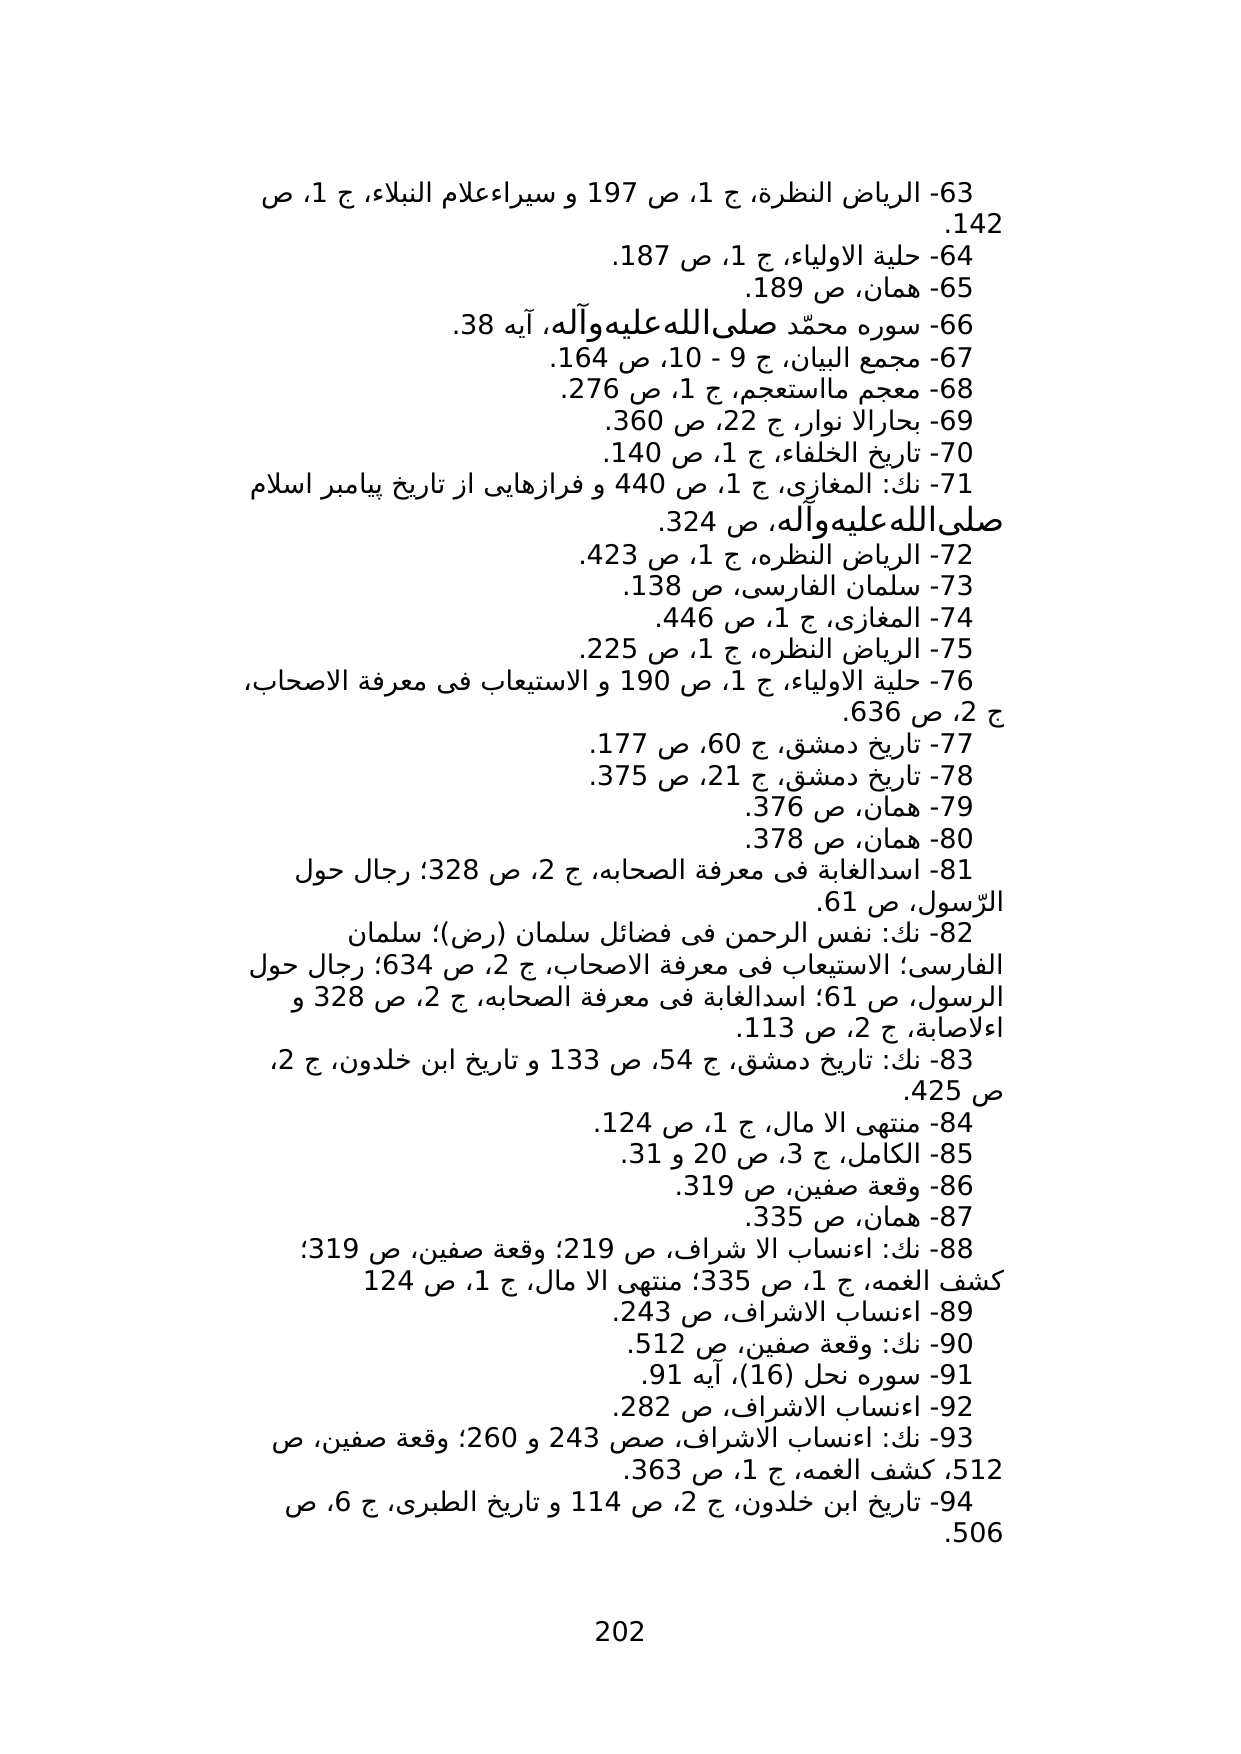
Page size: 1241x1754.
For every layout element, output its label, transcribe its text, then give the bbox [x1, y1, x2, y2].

text 73- سلمان الفارسى، ص 138. [236, 571, 1004, 602]
text 93- نك: اءنساب الاشراف، صص 243 و 260؛ وقعة صفين، ص 512، كشف الغمه، ج 1، ص 363. [236, 1423, 1004, 1486]
text 90- نك: وقعة صفين، ص 512. [236, 1328, 1004, 1359]
text 91- سوره نحل (16)، آيه 91. [236, 1359, 1004, 1391]
text 71- نك: المغازى، ج 1، ص 440 و فرازهايى از تاريخ پيامبر اسلام صلى‌الله‌عليه‌وآله، ص 324. [236, 468, 1004, 539]
text 70- تاريخ ‌الخلفاء، ج 1، ص 140. [236, 437, 1004, 468]
text 78- تاريخ ‌دمشق، ج 21، ص 375. [236, 760, 1004, 791]
text 89- اءنساب الاشراف، ص 243. [236, 1296, 1004, 1328]
text 65- همان، ص 189. [236, 272, 1004, 303]
text 86- وقعة صفين، ص 319. [236, 1170, 1004, 1202]
text 83- نك: تاريخ ‌دمشق، ج 54، ص 133 و تاريخ ابن خلدون، ج 2، ص 425. [236, 1044, 1004, 1107]
text 85- الكامل، ج 3، ص 20 و 31. [236, 1139, 1004, 1170]
text 84- منتهى الا مال، ج 1، ص 124. [236, 1107, 1004, 1139]
text 64- حلية الاولياء، ج 1، ص 187. [236, 240, 1004, 272]
text 82- نك: نفس الرحمن فى فضائل سلمان (رض)؛ سلمان الفارسى؛ الاستيعاب فى معرفة الاصحاب، ج 2، ص 634؛ رجال حول الرسول، ص 61؛ اسدالغابة فى معرفة الصحابه، ج 2، ص 328 و اءلاصابة، ج 2، ص 113. [236, 918, 1004, 1044]
text 81- اسدالغابة فى معرفة الصحابه، ج 2، ص 328؛ رجال حول الرّسول، ص 61. [236, 854, 1004, 918]
text 66- سوره محمّد صلى‌الله‌عليه‌وآله، آيه 38. [236, 303, 1004, 342]
text 76- حلية الاولياء، ج 1، ص 190 و الاستيعاب فى معرفة الاصحاب، ج 2، ص 636. [236, 665, 1004, 728]
text 92- اءنساب الاشراف، ص 282. [236, 1391, 1004, 1423]
text 69- بحارالا نوار، ج 22، ص 360. [236, 405, 1004, 437]
text 77- تاريخ ‌دمشق، ج 60، ص 177. [236, 728, 1004, 760]
text 63- الرياض النظرة، ج 1، ص 197 و سيراءعلام النبلاء، ج 1، ص 142. [236, 177, 1004, 240]
text 67- مجمع البيان، ج 9 - 10، ص 164. [236, 342, 1004, 374]
text 79- همان، ص 376. [236, 791, 1004, 823]
text 80- همان، ص 378. [236, 823, 1004, 854]
text 87- همان، ص 335. [236, 1202, 1004, 1233]
text 72- الرياض النظره، ج 1، ص 423. [236, 539, 1004, 571]
text 94- تاريخ ابن خلدون، ج 2، ص 114 و تاريخ ‌الطبرى، ج 6، ص 506. [236, 1486, 1004, 1549]
text 75- الرياض النظره، ج 1، ص 225. [236, 634, 1004, 665]
text 68- معجم مااستعجم، ج 1، ص 276. [236, 374, 1004, 405]
text 74- المغازى، ج 1، ص 446. [236, 602, 1004, 634]
text 88- نك: اءنساب الا شراف، ص 219؛ وقعة صفين، ص 319؛ كشف الغمه، ج 1، ص 335؛ منتهى الا مال، ج 1، ص 124 [236, 1233, 1004, 1296]
